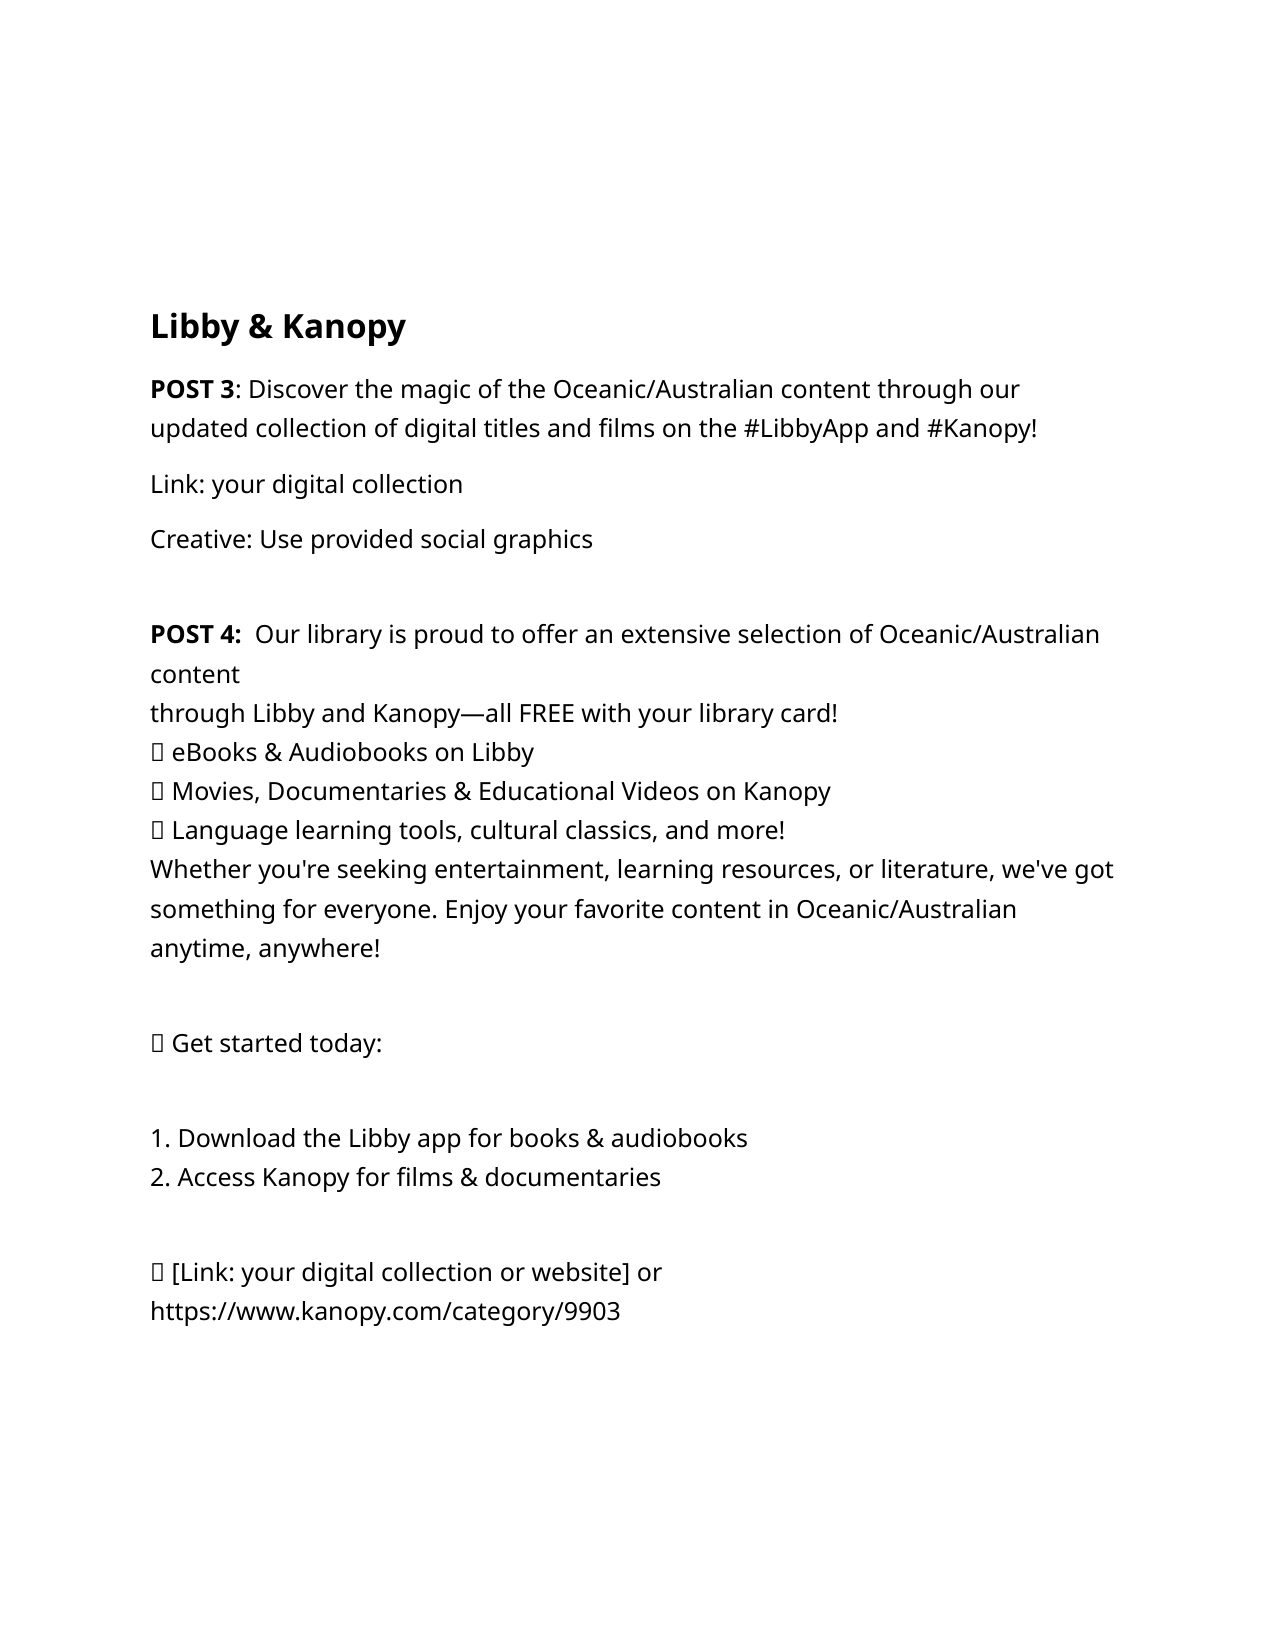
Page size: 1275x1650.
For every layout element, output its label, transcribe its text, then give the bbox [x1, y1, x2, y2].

text Libby & Kanopy [150, 262, 1125, 348]
text POST 4: Our library is proud to offer an extensive selection of Oceanic/Australian content through Libby and Kanopy—all FREE with your library card! 📖 eBooks & Audiobooks on Libby 📖 Movies, Documentaries & Educational Videos on Kanopy 📖 Language learning tools, cultural classics, and more! Whether you're seeking entertainment, learning resources, or literature, we've got something for everyone. Enjoy your favorite content in Oceanic/Australian anytime, anywhere! [150, 578, 1125, 964]
text POST 3: Discover the magic of the Oceanic/Australian content through our updated collection of digital titles and films on the #LibbyApp and #Kanopy! [150, 371, 1125, 444]
text Creative: Use provided social graphics [150, 522, 1125, 556]
text Link: your digital collection [150, 466, 1125, 500]
text ✨ Get started today: [150, 986, 1125, 1059]
text 1. Download the Libby app for books & audiobooks 2. Access Kanopy for films & documentaries [150, 1081, 1125, 1233]
text 📖 [Link: your digital collection or website] or https://www.kanopy.com/category/9903 [150, 1255, 1125, 1367]
